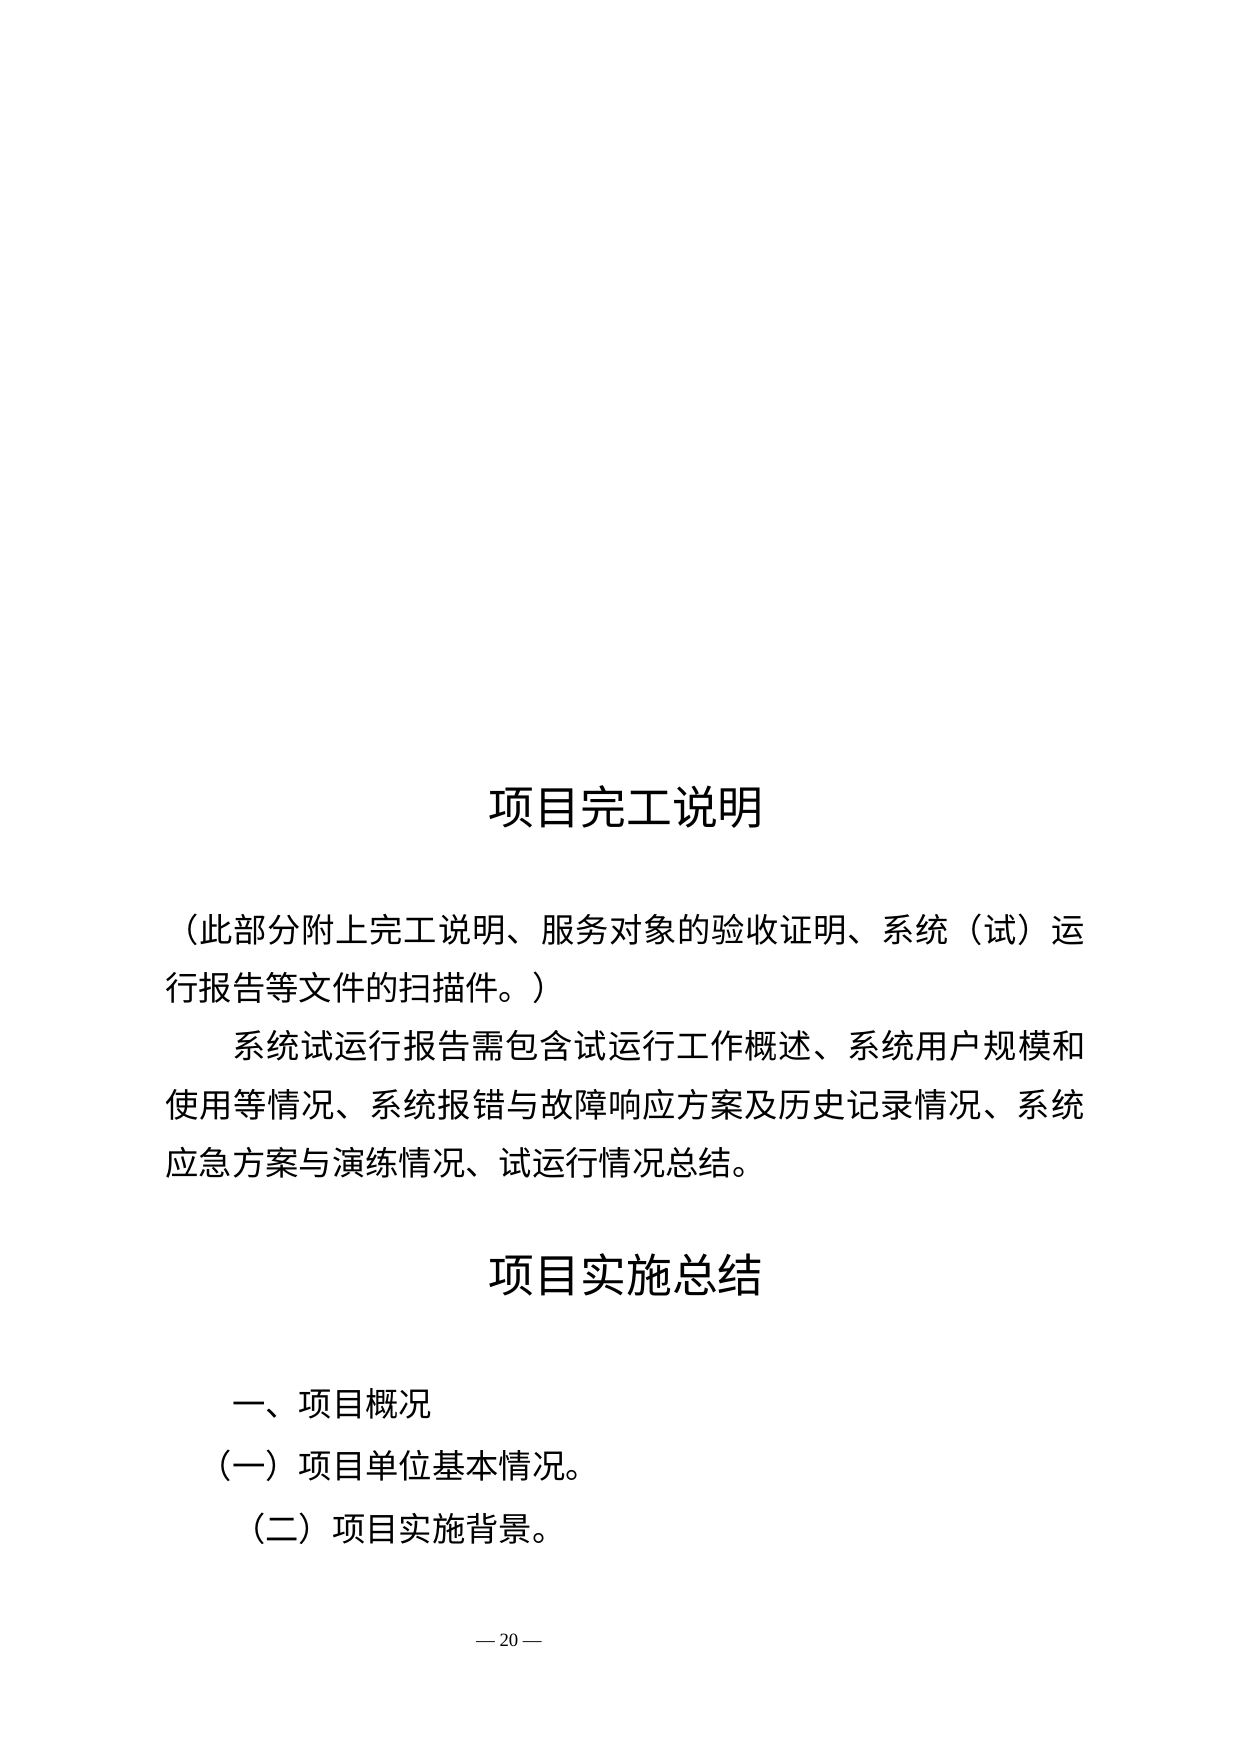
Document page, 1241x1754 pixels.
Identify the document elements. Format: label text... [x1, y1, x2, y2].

text （一）项目单位基本情况。 [165, 1429, 1087, 1491]
text 一、项目概况 [165, 1366, 1087, 1429]
text （二）项目实施背景。 [165, 1491, 1087, 1554]
text 项目实施总结 [165, 1246, 1087, 1304]
text 系统试运行报告需包含试运行工作概述、系统用户规模和使用等情况、系统报错与故障响应方案及历史记录情况、系统应急方案与演练情况、试运行情况总结。 [165, 1012, 1087, 1187]
text 项目完工说明 [165, 775, 1087, 837]
text （此部分附上完工说明、服务对象的验收证明、系统（试）运行报告等文件的扫描件。） [165, 896, 1087, 1012]
